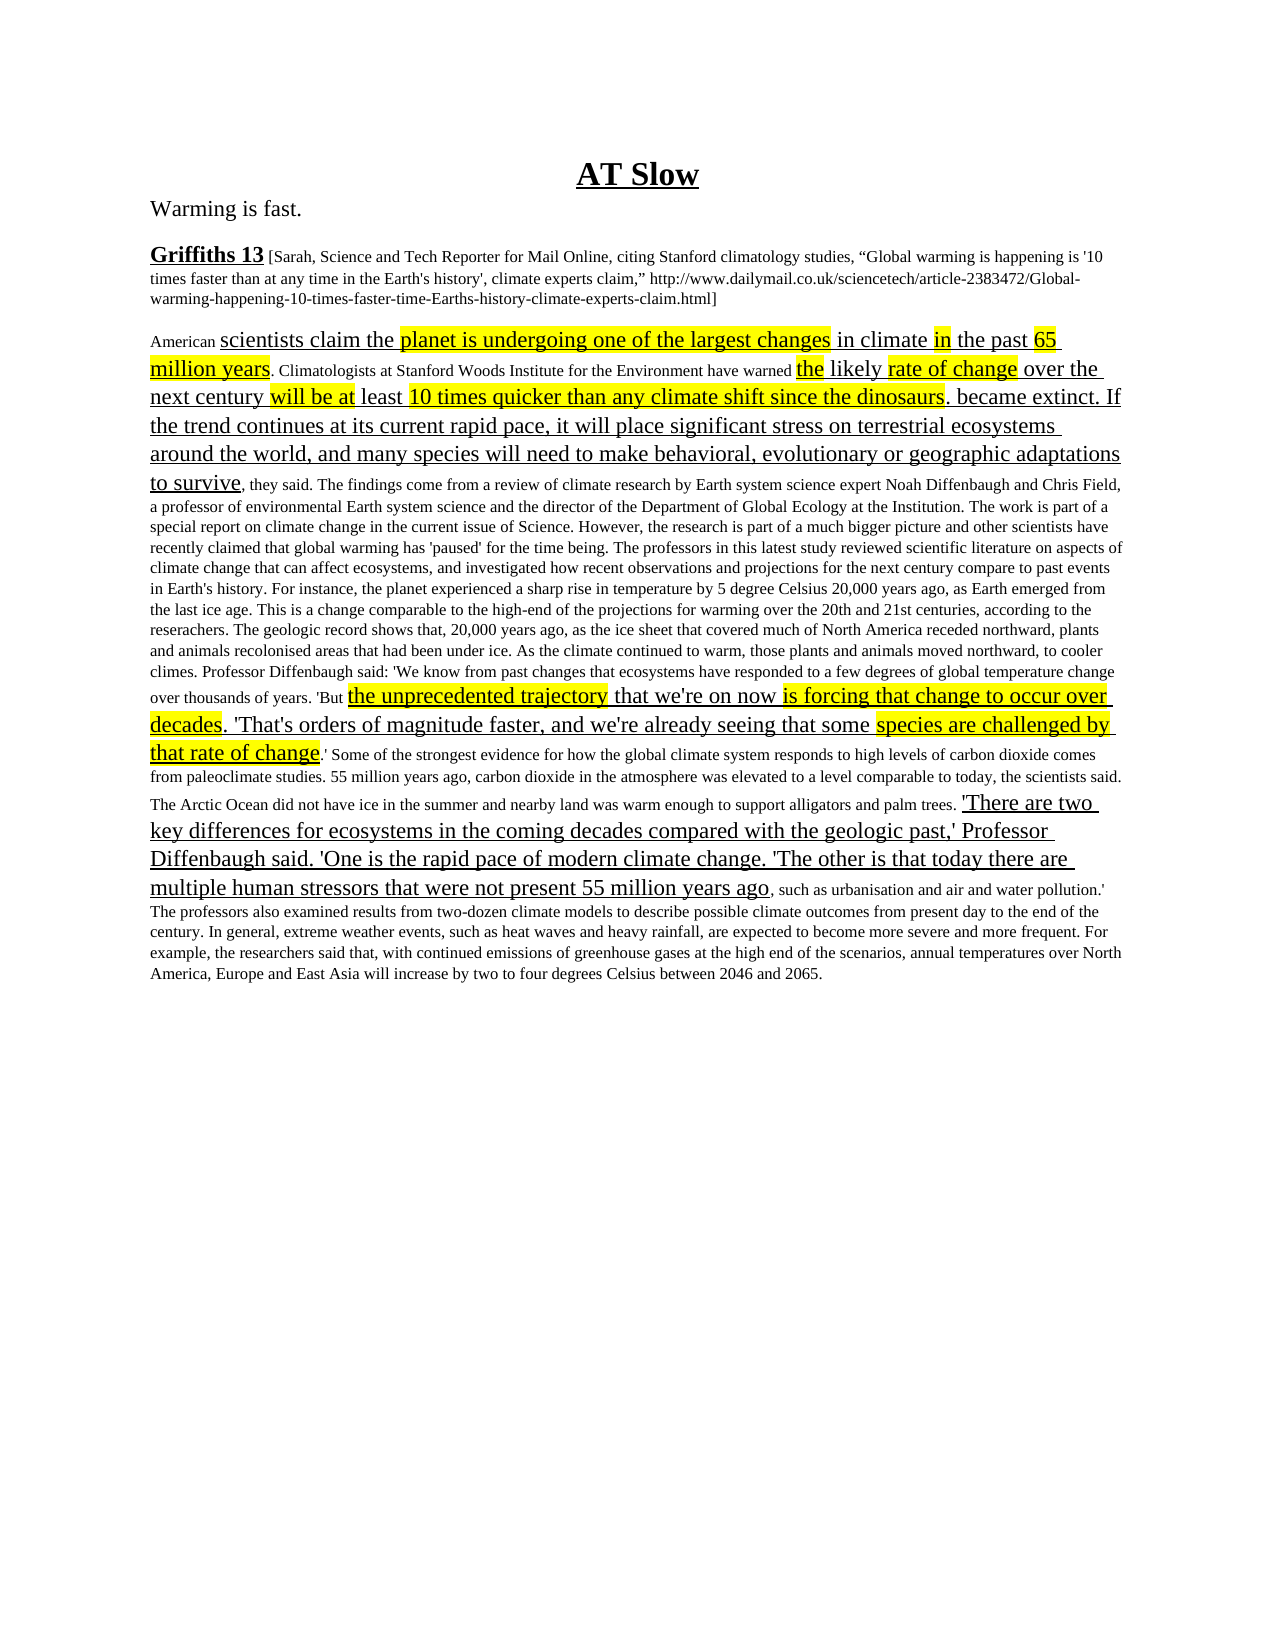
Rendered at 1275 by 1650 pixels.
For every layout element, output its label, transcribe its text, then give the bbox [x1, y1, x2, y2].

text Griffiths 13 [Sarah, Science and Tech Reporter for Mail Online, citing Stanford climatology studies, “Global warming is happening is '10 times faster than at any time in the Earth's history', climate experts claim,” http://www.dailymail.co.uk/sciencetech/article-2383472/Global-warming-happening-10-times-faster-time-Earths-history-climate-experts-claim.html] [150, 241, 1125, 308]
text American scientists claim the planet is undergoing one of the largest changes in climate in the past 65 million years. Climatologists at Stanford Woods Institute for the Environment have warned the likely rate of change over the next century will be at least 10 times quicker than any climate shift since the dinosaurs. became extinct. If the trend continues at its current rapid pace, it will place significant stress on terrestrial ecosystems around the world, and many species will need to make behavioral, evolutionary or geographic adaptations to survive, they said. The findings come from a review of climate research by Earth system science expert Noah Diffenbaugh and Chris Field, a professor of environmental Earth system science and the director of the Department of Global Ecology at the Institution. The work is part of a special report on climate change in the current issue of Science. However, the research is part of a much bigger picture and other scientists have recently claimed that global warming has 'paused' for the time being. The professors in this latest study reviewed scientific literature on aspects of climate change that can affect ecosystems, and investigated how recent observations and projections for the next century compare to past events in Earth's history. For instance, the planet experienced a sharp rise in temperature by 5 degree Celsius 20,000 years ago, as Earth emerged from the last ice age. This is a change comparable to the high-end of the projections for warming over the 20th and 21st centuries, according to the reserachers. The geologic record shows that, 20,000 years ago, as the ice sheet that covered much of North America receded northward, plants and animals recolonised areas that had been under ice. As the climate continued to warm, those plants and animals moved northward, to cooler climes. Professor Diffenbaugh said: 'We know from past changes that ecosystems have responded to a few degrees of global temperature change over thousands of years. 'But the unprecedented trajectory that we're on now is forcing that change to occur over decades. 'That's orders of magnitude faster, and we're already seeing that some species are challenged by that rate of change.' Some of the strongest evidence for how the global climate system responds to high levels of carbon dioxide comes from paleoclimate studies. 55 million years ago, carbon dioxide in the atmosphere was elevated to a level comparable to today, the scientists said. The Arctic Ocean did not have ice in the summer and nearby land was warm enough to support alligators and palm trees. 'There are two key differences for ecosystems in the coming decades compared with the geologic past,' Professor Diffenbaugh said. 'One is the rapid pace of modern climate change. 'The other is that today there are multiple human stressors that were not present 55 million years ago, such as urbanisation and air and water pollution.' The professors also examined results from two-dozen climate models to describe possible climate outcomes from present day to the end of the century. In general, extreme weather events, such as heat waves and heavy rainfall, are expected to become more severe and more frequent. For example, the researchers said that, with continued emissions of greenhouse gases at the high end of the scenarios, annual temperatures over North America, Europe and East Asia will increase by two to four degrees Celsius between 2046 and 2065. [150, 326, 1125, 983]
subtitle AT Slow [150, 154, 1125, 192]
text Warming is fast. [150, 196, 1125, 222]
